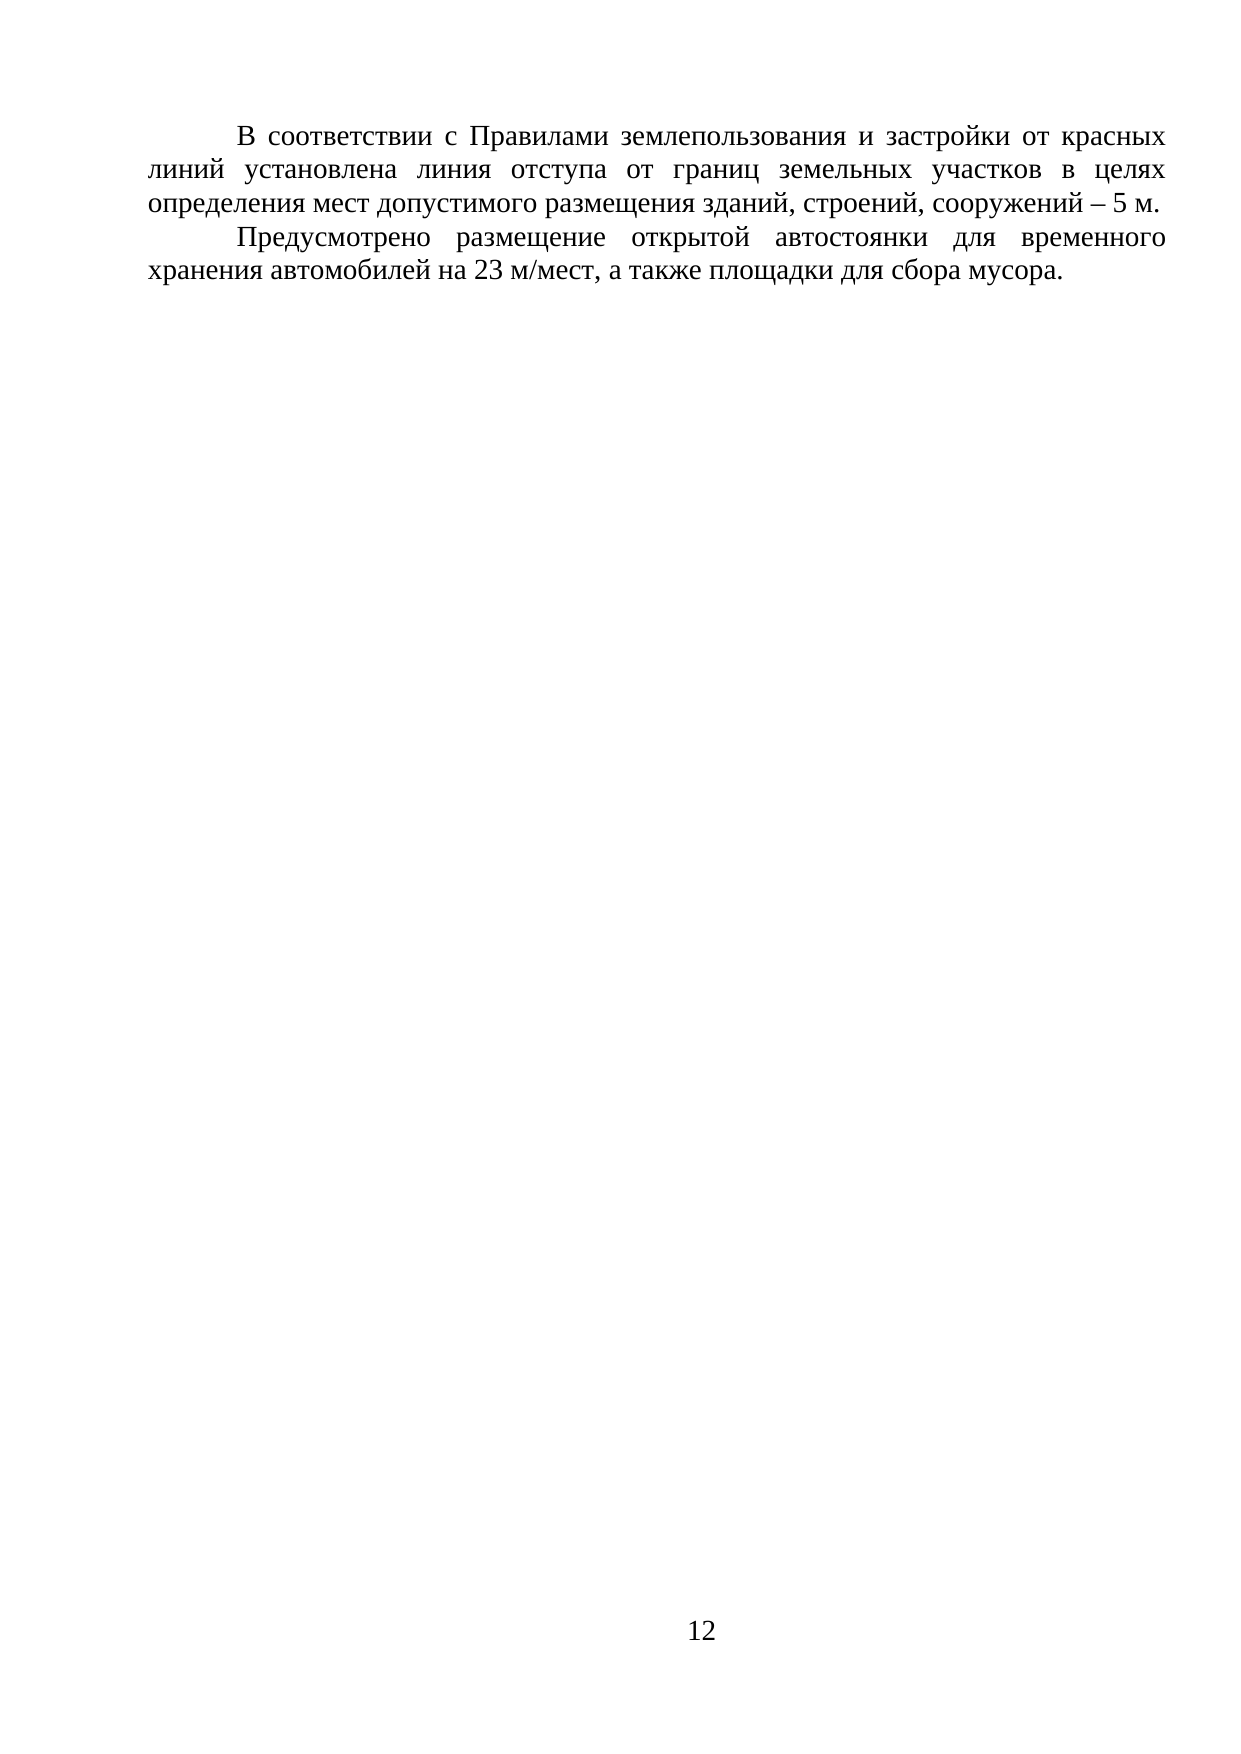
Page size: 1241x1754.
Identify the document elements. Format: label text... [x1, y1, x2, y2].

text Предусмотрено размещение открытой автостоянки для временного хранения автомобилей на 23 м/мест, а также площадки для сбора мусора. [148, 219, 1167, 286]
text В соответствии с Правилами землепользования и застройки от красных линий установлена линия отступа от границ земельных участков в целях определения мест допустимого размещения зданий, строений, сооружений – 5 м. [148, 118, 1167, 219]
